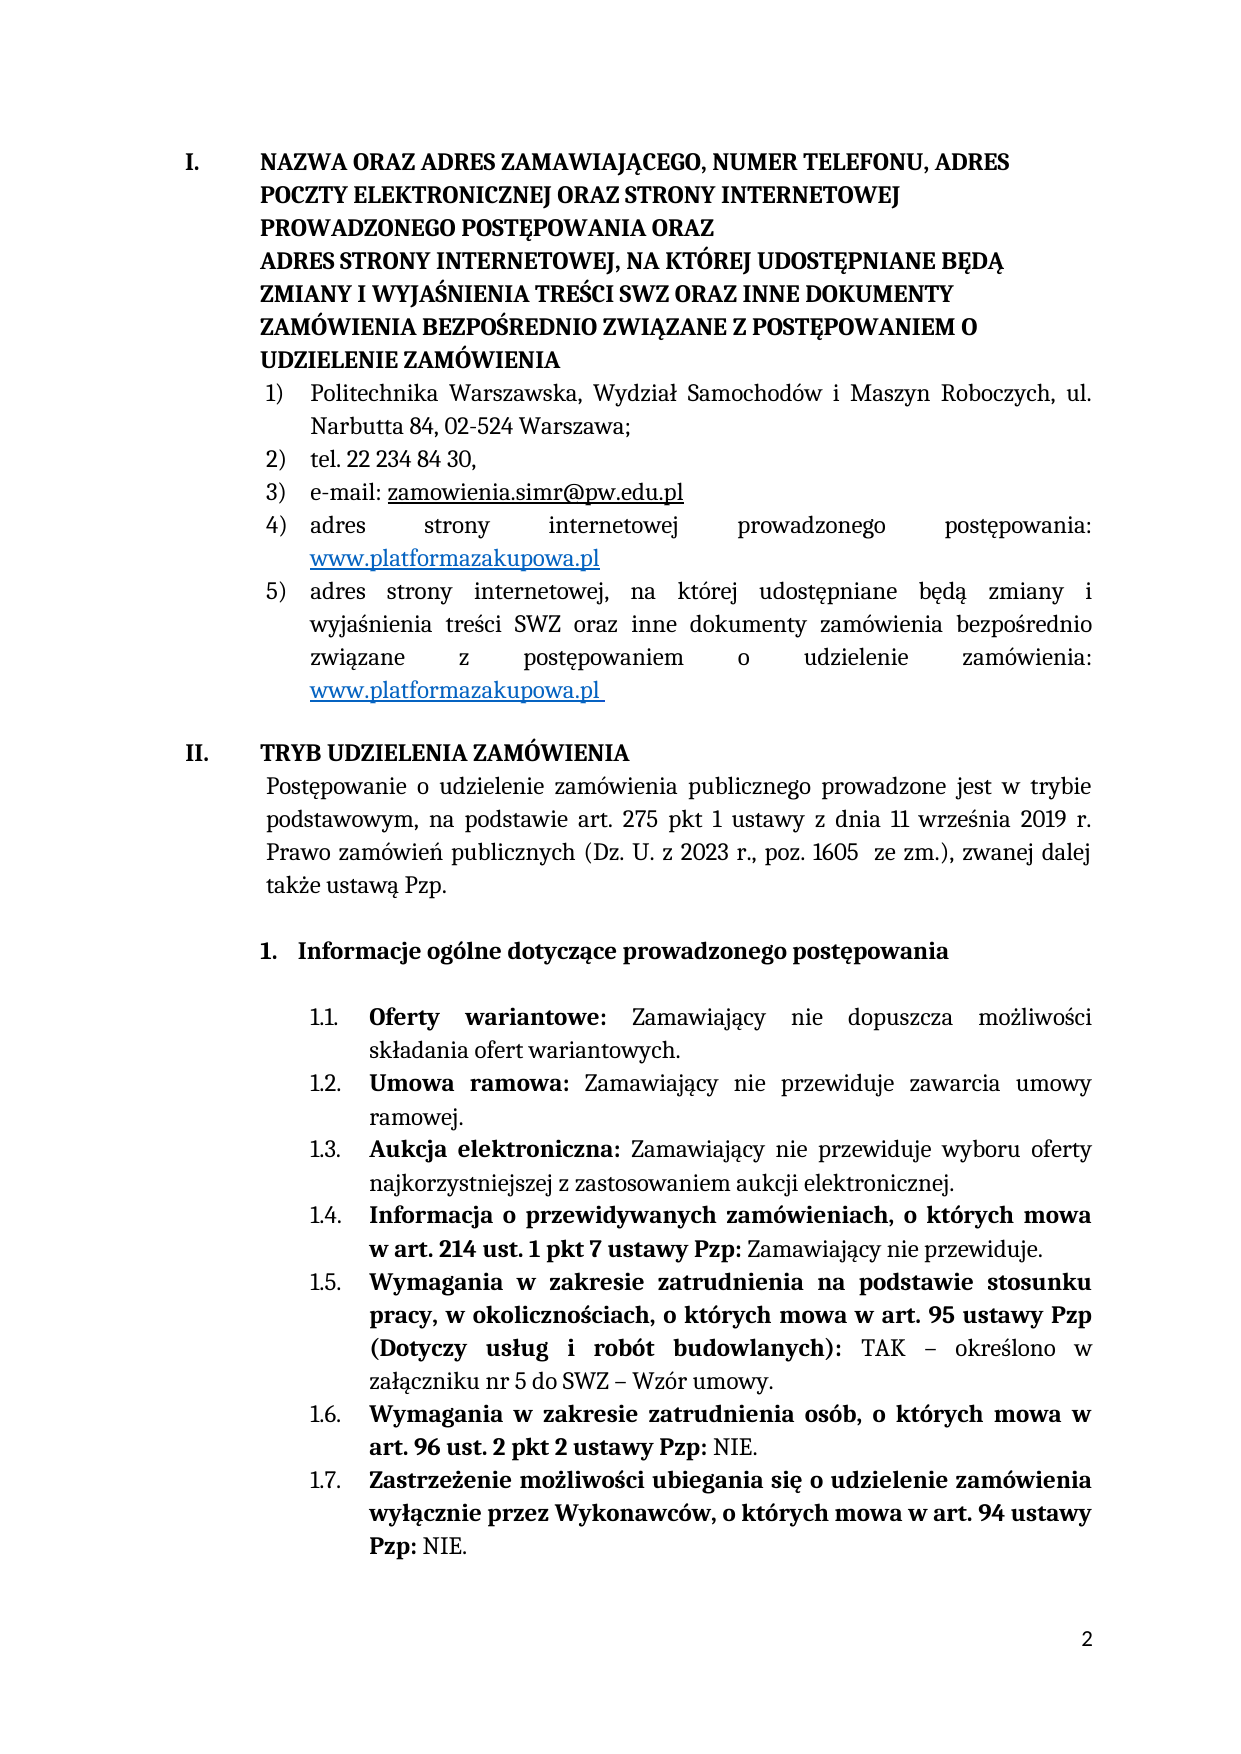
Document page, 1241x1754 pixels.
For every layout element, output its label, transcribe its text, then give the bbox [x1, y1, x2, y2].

list ADRES STRONY INTERNETOWEJ, NA KTÓREJ UDOSTĘPNIANE BĘDĄ ZMIANY I WYJAŚNIENIA TREŚCI SWZ ORAZ INNE DOKUMENTY ZAMÓWIENIA BEZPOŚREDNIO ZWIĄZANE Z POSTĘPOWANIEM O UDZIELENIE ZAMÓWIENIA [260, 247, 1093, 374]
list Wymagania w zakresie zatrudnienia osób, o których mowa w art. 96 ust. 2 pkt 2 ustawy Pzp: NIE. [310, 1399, 1093, 1461]
list adres strony internetowej prowadzonego postępowania: www.platformazakupowa.pl [266, 511, 1093, 573]
list Aukcja elektroniczna: Zamawiający nie przewiduje wyboru oferty najkorzystniejszej z zastosowaniem aukcji elektronicznej. [310, 1135, 1093, 1197]
list e-mail: zamowienia.simr@pw.edu.pl [266, 478, 1093, 507]
list TRYB UDZIELENIA ZAMÓWIENIA [185, 739, 1093, 768]
list Umowa ramowa: Zamawiający nie przewiduje zawarcia umowy ramowej. [310, 1069, 1093, 1131]
list adres strony internetowej, na której udostępniane będą zmiany i wyjaśnienia treści SWZ oraz inne dokumenty zamówienia bezpośrednio związane z postępowaniem o udzielenie zamówienia: www.platformazakupowa.pl [266, 577, 1093, 705]
list Informacja o przewidywanych zamówieniach, o których mowa w art. 214 ust. 1 pkt 7 ustawy Pzp: Zamawiający nie przewiduje. [310, 1201, 1093, 1263]
list NAZWA ORAZ ADRES ZAMAWIAJĄCEGO, NUMER TELEFONU, ADRES POCZTY ELEKTRONICZNEJ ORAZ STRONY INTERNETOWEJ PROWADZONEGO POSTĘPOWANIA ORAZ [185, 148, 1093, 242]
list Informacje ogólne dotyczące prowadzonego postępowania [260, 937, 1093, 966]
list Politechnika Warszawska, Wydział Samochodów i Maszyn Roboczych, ul. Narbutta 84, 02-524 Warszawa; [266, 379, 1093, 441]
list Zastrzeżenie możliwości ubiegania się o udzielenie zamówienia wyłącznie przez Wykonawców, o których mowa w art. 94 ustawy Pzp: NIE. [310, 1466, 1093, 1560]
text Postępowanie o udzielenie zamówienia publicznego prowadzone jest w trybie podstawowym, na podstawie art. 275 pkt 1 ustawy z dnia 11 września 2019 r. Prawo zamówień publicznych (Dz. U. z 2023 r., poz. 1605 ze zm.), zwanej dalej także ustawą Pzp. [266, 772, 1093, 900]
list Oferty wariantowe: Zamawiający nie dopuszcza możliwości składania ofert wariantowych. [310, 1003, 1093, 1065]
list tel. 22 234 84 30, [266, 445, 1093, 473]
list Wymagania w zakresie zatrudnienia na podstawie stosunku pracy, w okolicznościach, o których mowa w art. 95 ustawy Pzp (Dotyczy usług i robót budowlanych): TAK – określono w załączniku nr 5 do SWZ – Wzór umowy. [310, 1267, 1093, 1395]
